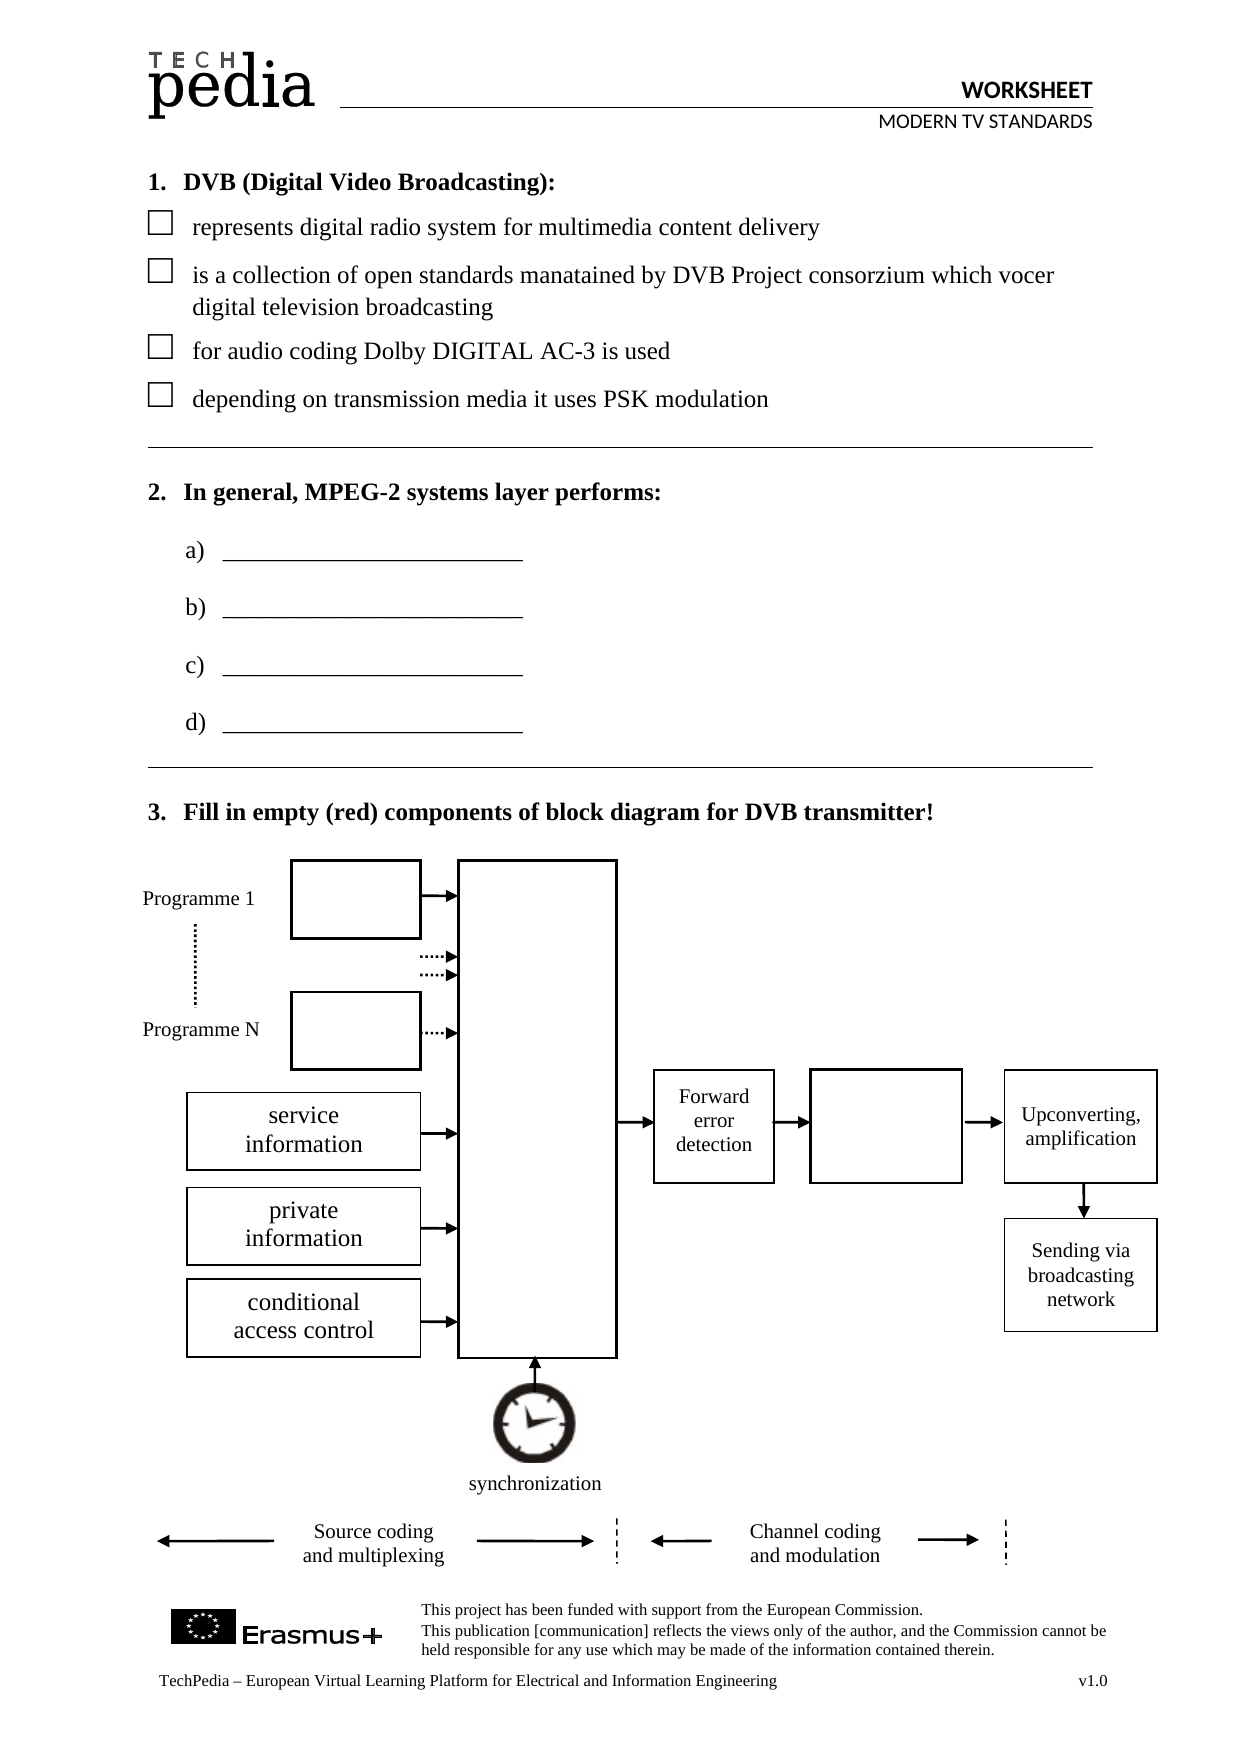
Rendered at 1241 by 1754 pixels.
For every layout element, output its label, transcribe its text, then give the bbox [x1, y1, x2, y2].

text □ depending on transmission media it uses PSK modulation [148, 369, 1093, 417]
list ________________________ [185, 707, 1093, 736]
list Fill in empty (red) components of block diagram for DVB transmitter! [148, 797, 1093, 825]
list ________________________ [185, 650, 1093, 678]
picture [492, 1383, 579, 1463]
text □ represents digital radio system for multimedia content delivery [148, 196, 1093, 244]
list ________________________ [185, 592, 1093, 621]
text □ is a collection of open standards manatained by DVB Project consorzium which vocer digital television broadcasting [148, 244, 1093, 321]
list DVB (Digital Video Broadcasting): [148, 167, 1093, 196]
list In general, MPEG-2 systems layer performs: [148, 477, 1093, 506]
text □ for audio coding Dolby DIGITAL AC-3 is used [148, 321, 1093, 369]
list ________________________ [185, 535, 1093, 563]
